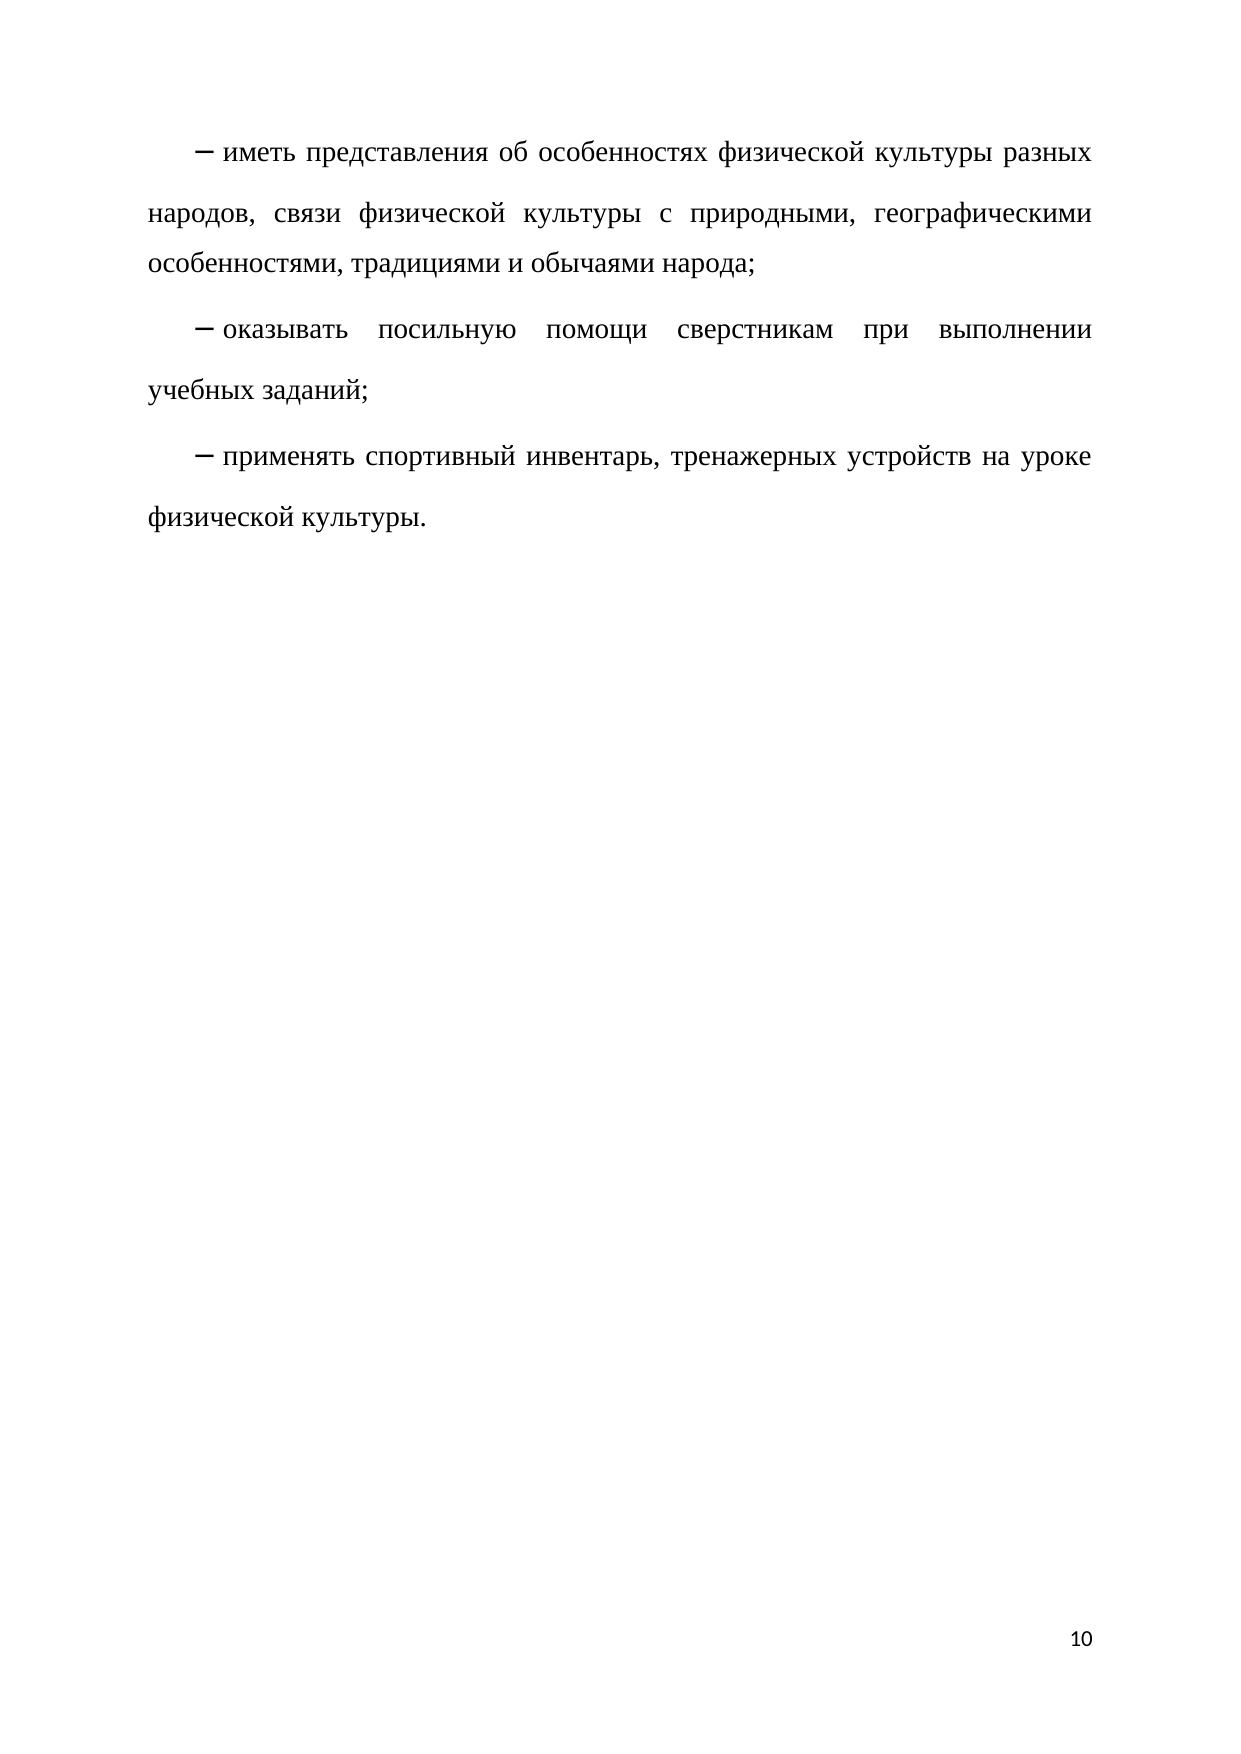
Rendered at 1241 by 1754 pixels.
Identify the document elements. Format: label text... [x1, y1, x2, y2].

list иметь представления об особенностях физической культуры разных народов, связи физической культуры с природными, географическими особенностями, традициями и обычаями народа; [148, 118, 1092, 278]
list применять спортивный инвентарь, тренажерных устройств на уроке физической культуры. [148, 422, 1092, 532]
list оказывать посильную помощи сверстникам при выполнении учебных заданий; [148, 295, 1092, 405]
